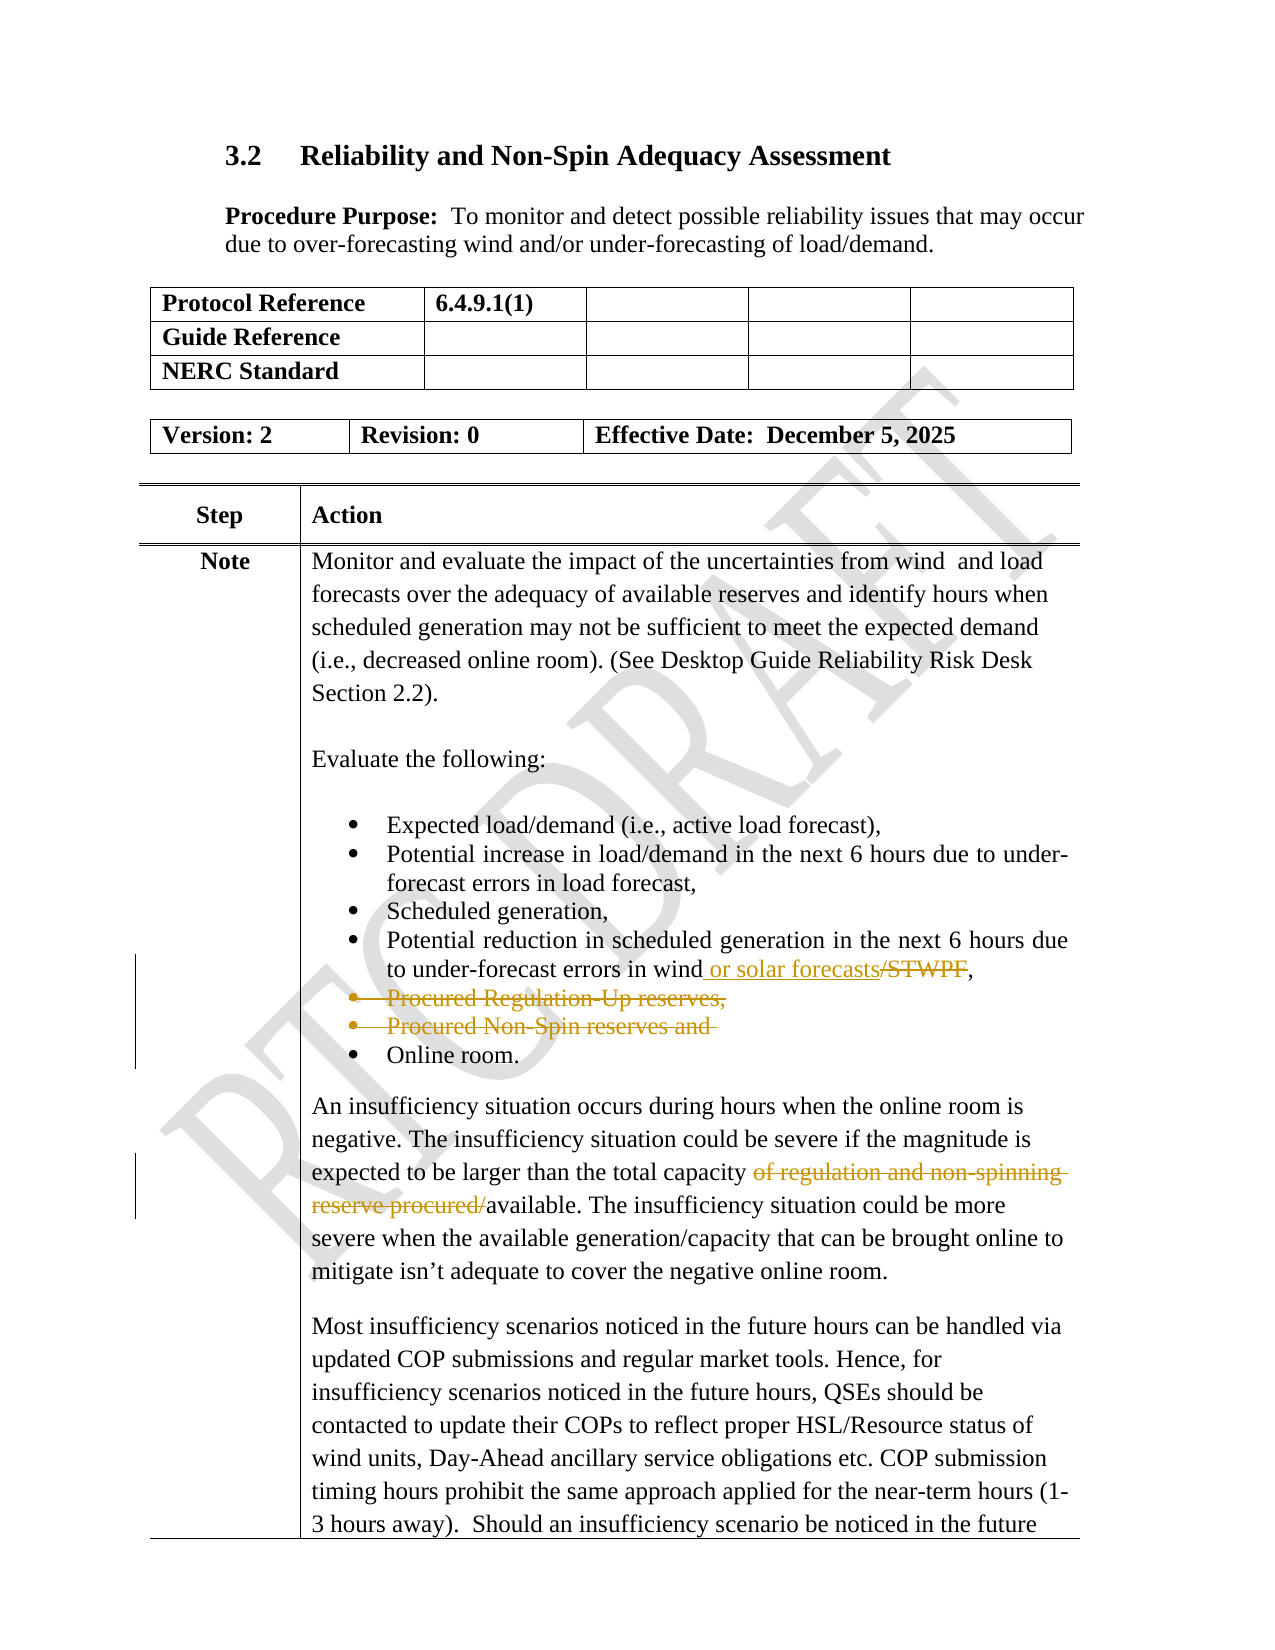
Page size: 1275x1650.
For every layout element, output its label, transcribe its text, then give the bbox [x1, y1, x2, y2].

table_header [587, 288, 748, 321]
table_header Protocol Reference [151, 288, 424, 321]
table_cell [911, 356, 1073, 389]
text Procedure Purpose: To monitor and detect possible reliability issues that may occur due to over-forecasting wind and/or under-forecasting of load/demand. [225, 201, 1087, 258]
table_cell [425, 356, 586, 389]
table_cell [587, 322, 748, 355]
subtitle 3.2 Reliability and Non-Spin Adequacy Assessment [225, 138, 1087, 172]
table_cell [749, 356, 910, 389]
table_header Effective Date: December 5, 2025 [584, 420, 1071, 453]
table_cell [425, 322, 586, 355]
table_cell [301, 546, 1080, 1538]
table_cell [911, 322, 1073, 355]
table_cell [587, 356, 748, 389]
table_cell [749, 322, 910, 355]
table_header Action [301, 486, 1080, 543]
table_header [749, 288, 910, 321]
table_header 6.4.9.1(1) [425, 288, 586, 321]
table_cell Guide Reference [151, 322, 424, 355]
table_header Step [139, 486, 300, 543]
table_cell Note [150, 546, 300, 1538]
table_header Version: 2 [151, 420, 349, 453]
table_header [911, 288, 1073, 321]
table_header Revision: 0 [350, 420, 583, 453]
table_cell NERC Standard [151, 356, 424, 389]
